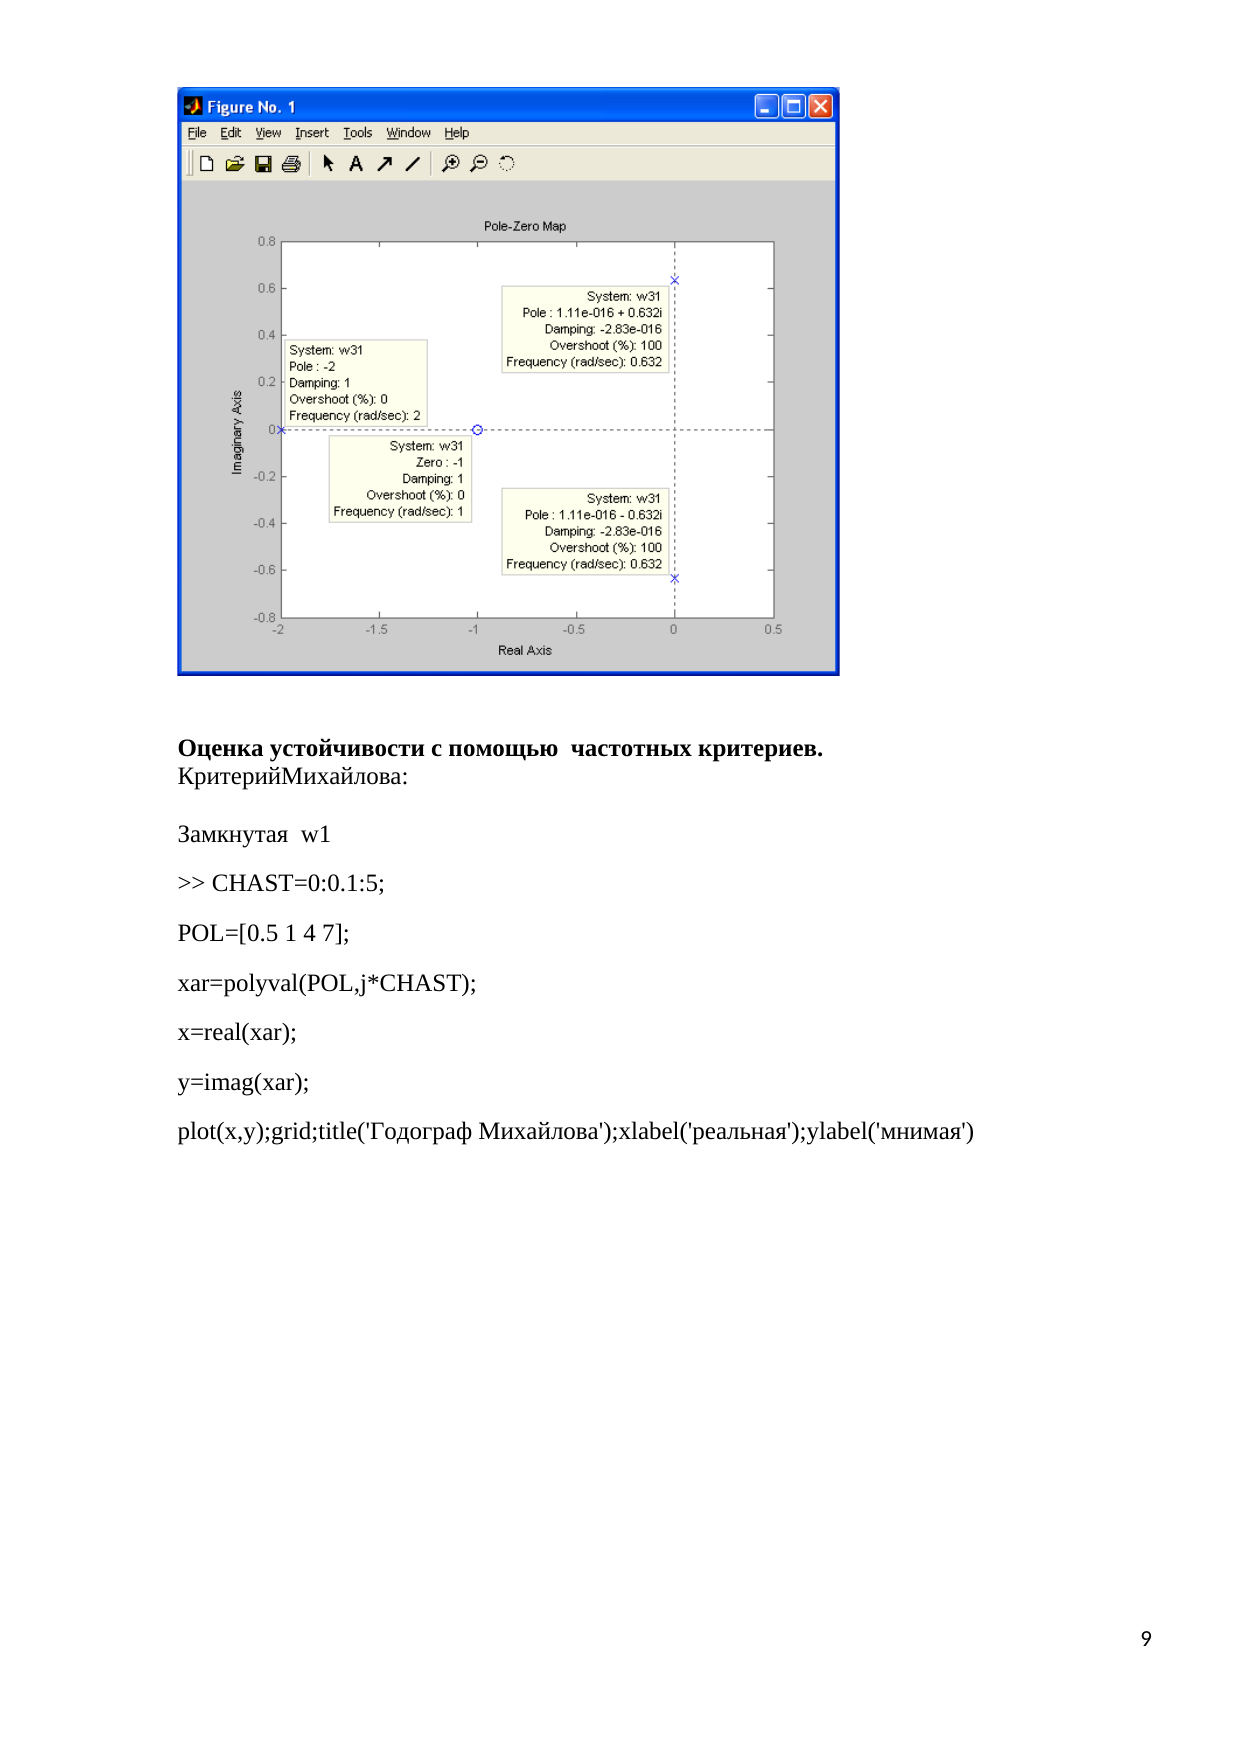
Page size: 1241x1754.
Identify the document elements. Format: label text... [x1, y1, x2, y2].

text xar=polyval(POL,j*CHAST); [177, 968, 1152, 996]
text plot(x,y);grid;title('Годограф Михайлова');xlabel('реальная');ylabel('мнимая') [177, 1116, 1152, 1145]
text POL=[0.5 1 4 7]; [177, 918, 1152, 947]
text Оценка устойчивости с помощью частотных критериев. [177, 733, 1152, 761]
text Замкнутая w1 [177, 819, 1152, 848]
text >> CHAST=0:0.1:5; [177, 868, 1152, 897]
text y=imag(xar); [177, 1067, 1152, 1096]
picture [177, 87, 840, 676]
text x=real(xar); [177, 1017, 1152, 1046]
text КритерийМихайлова: [177, 761, 1152, 790]
